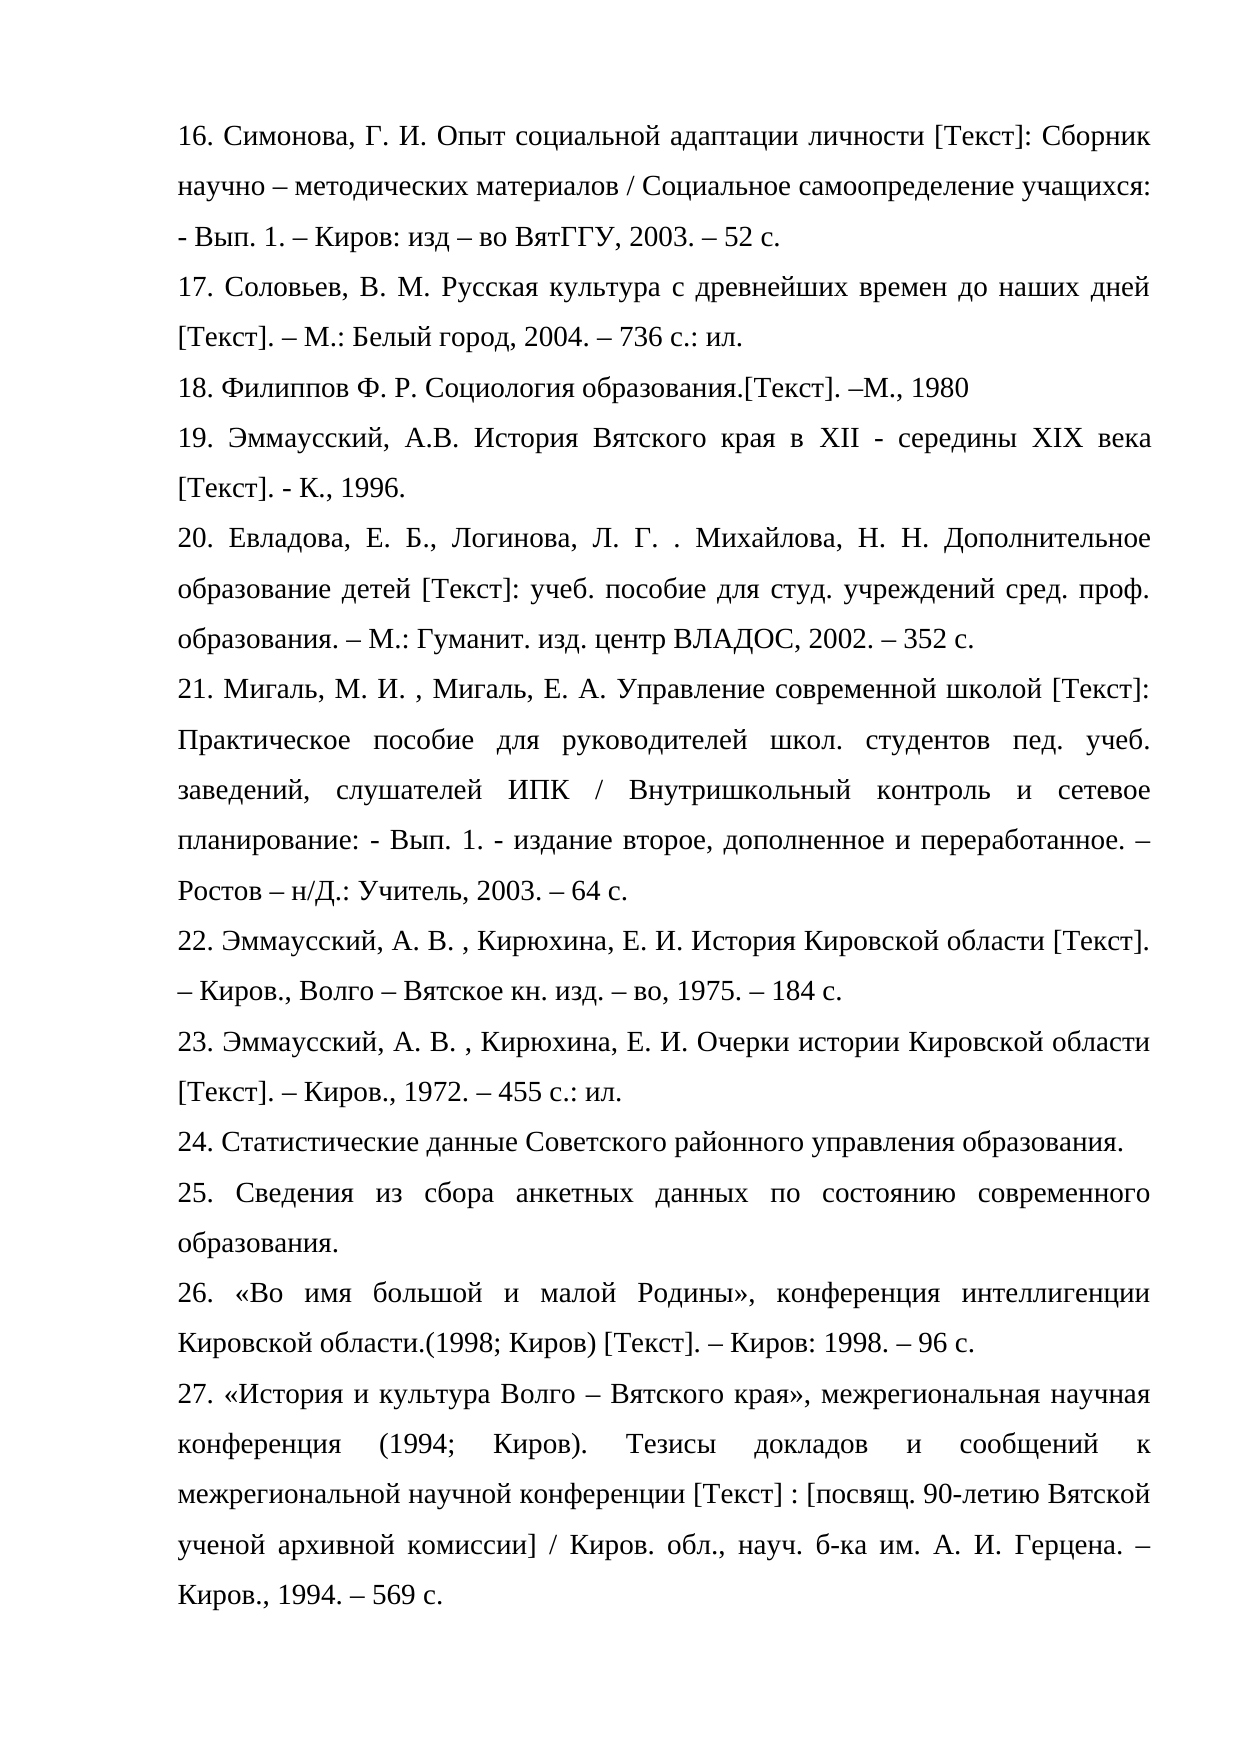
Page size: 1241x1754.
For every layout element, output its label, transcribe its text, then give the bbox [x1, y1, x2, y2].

text 19. Эммаусский, А.В. История Вятского края в XII - середины XIX века [Текст]. - К., 1996. [177, 420, 1152, 504]
text 18. Филиппов Ф. Р. Социология образования.[Текст]. –М., 1980 [177, 370, 1152, 403]
text 23. Эммаусский, А. В. , Кирюхина, Е. И. Очерки истории Кировской области [Текст]. – Киров., 1972. – 455 с.: ил. [177, 1024, 1152, 1108]
text 22. Эммаусский, А. В. , Кирюхина, Е. И. История Кировской области [Текст]. – Киров., Волго – Вятское кн. изд. – во, 1975. – 184 с. [177, 923, 1152, 1007]
text 20. Евладова, Е. Б., Логинова, Л. Г. . Михайлова, Н. Н. Дополнительное образование детей [Текст]: учеб. пособие для студ. учреждений сред. проф. образования. – М.: Гуманит. изд. центр ВЛАДОС, 2002. – 352 с. [177, 521, 1152, 655]
text 17. Соловьев, В. М. Русская культура с древнейших времен до наших дней [Текст]. – М.: Белый город, 2004. – 736 с.: ил. [177, 269, 1152, 353]
text 21. Мигаль, М. И. , Мигаль, Е. А. Управление современной школой [Текст]: Практическое пособие для руководителей школ. студентов пед. учеб. заведений, слушателей ИПК / Внутришкольный контроль и сетевое планирование: - Вып. 1. - издание второе, дополненное и переработанное. – Ростов – н/Д.: Учитель, 2003. – 64 с. [177, 672, 1152, 906]
text 24. Статистические данные Советского районного управления образования. [177, 1124, 1152, 1158]
text 26. «Во имя большой и малой Родины», конференция интеллигенции Кировской области.(1998; Киров) [Текст]. – Киров: 1998. – 96 с. [177, 1275, 1152, 1359]
text 16. Симонова, Г. И. Опыт социальной адаптации личности [Текст]: Сборник научно – методических материалов / Социальное самоопределение учащихся: - Вып. 1. – Киров: изд – во ВятГГУ, 2003. – 52 с. [177, 118, 1152, 252]
text 25. Сведения из сбора анкетных данных по состоянию современного образования. [177, 1175, 1152, 1258]
text 27. «История и культура Волго – Вятского края», межрегиональная научная конференция (1994; Киров). Тезисы докладов и сообщений к межрегиональной научной конференции [Текст] : [посвящ. 90-летию Вятской ученой архивной комиссии] / Киров. обл., науч. б-ка им. А. И. Герцена. – Киров., 1994. – 569 с. [177, 1376, 1152, 1611]
